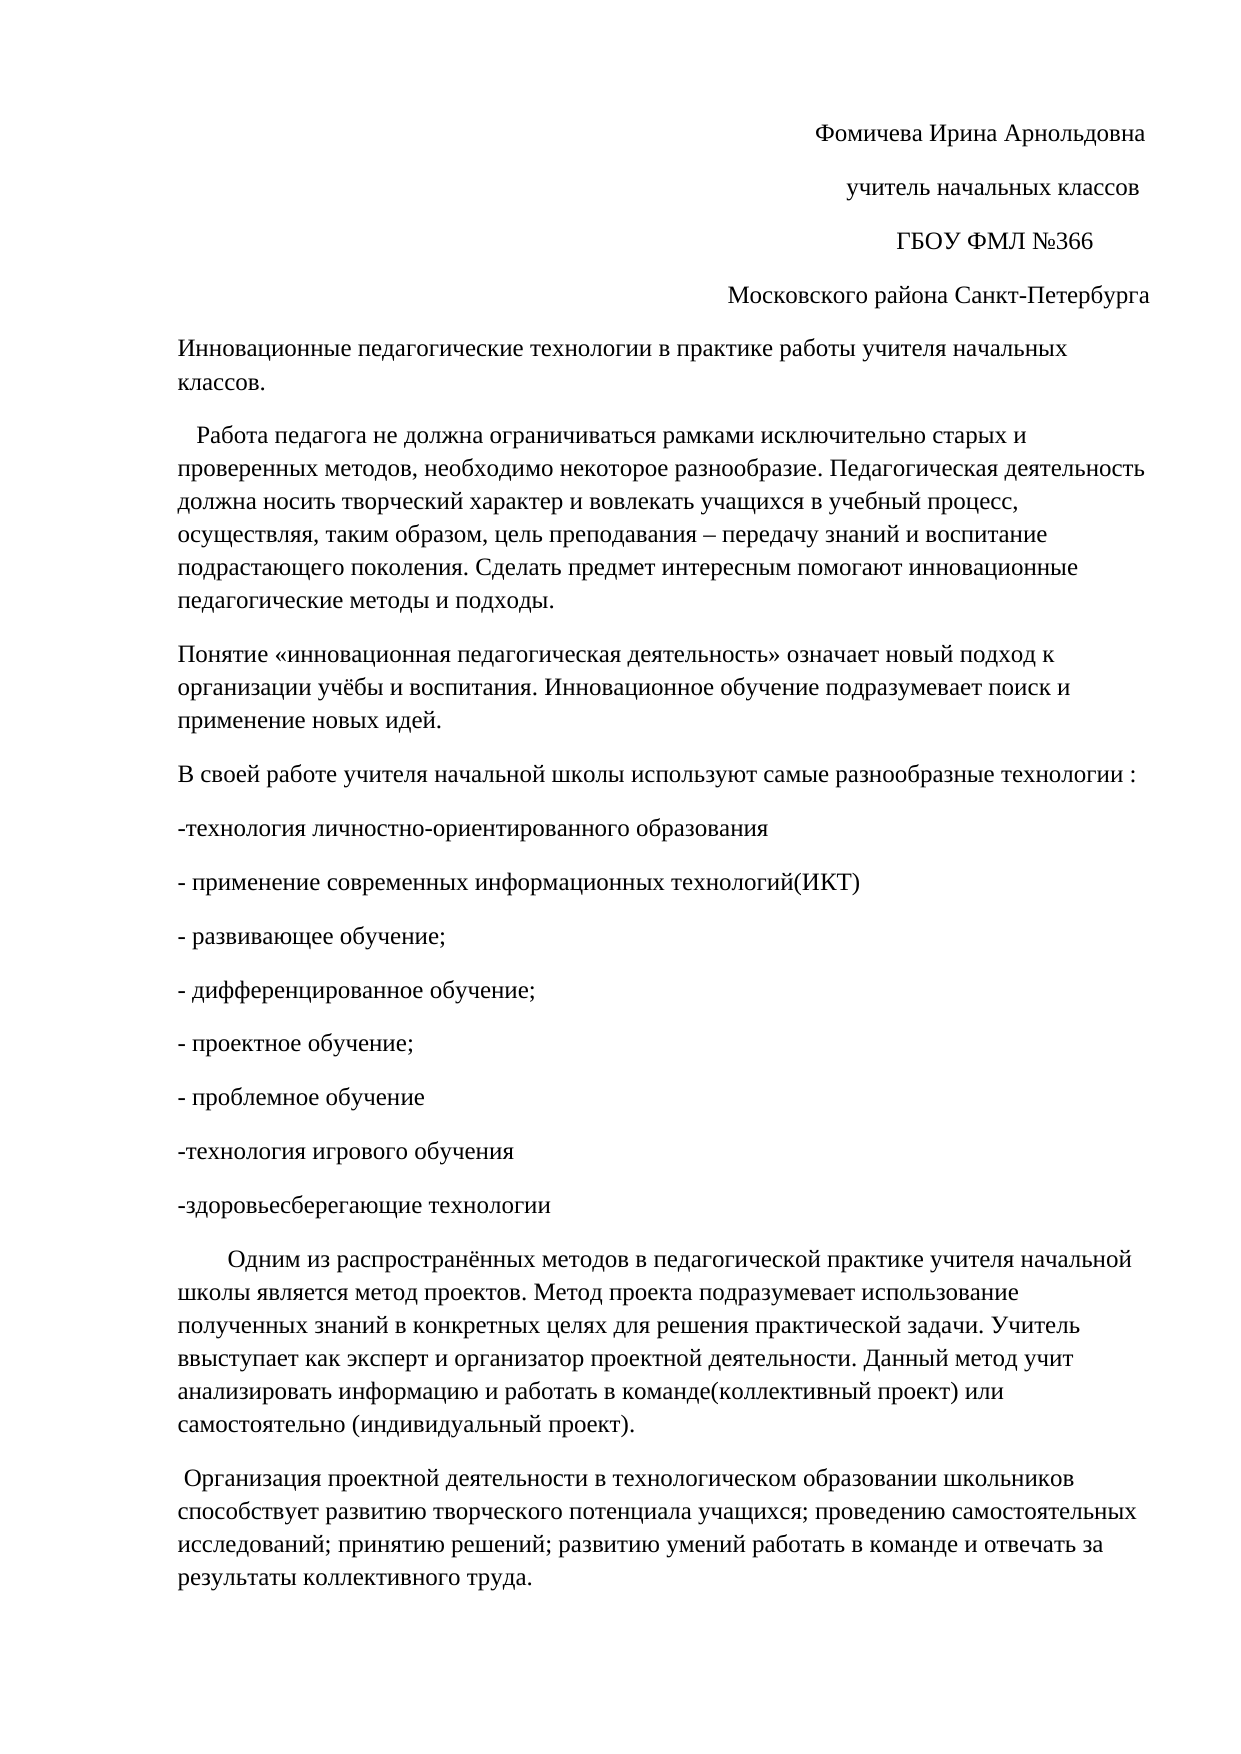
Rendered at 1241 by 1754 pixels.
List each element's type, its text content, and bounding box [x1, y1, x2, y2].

text учитель начальных классов [177, 172, 1152, 201]
text - проблемное обучение [177, 1082, 1152, 1111]
text -технология игрового обучения [177, 1136, 1152, 1165]
text Фомичева Ирина Арнольдовна [177, 118, 1152, 147]
text Московского района Санкт-Петербурга [177, 280, 1152, 308]
text Инновационные педагогические технологии в практике работы учителя начальных классов. [177, 333, 1152, 395]
text - проектное обучение; [177, 1028, 1152, 1057]
text - развивающее обучение; [177, 921, 1152, 949]
text - применение современных информационных технологий(ИКТ) [177, 867, 1152, 896]
text Понятие «инновационная педагогическая деятельность» означает новый подход к организации учёбы и воспитания. Инновационное обучение подразумевает поиск и применение новых идей. [177, 639, 1152, 734]
text В своей работе учителя начальной школы используют самые разнообразные технологии : [177, 759, 1152, 788]
text Работа педагога не должна ограничиваться рамками исключительно старых и проверенных методов, необходимо некоторое разнообразие. Педагогическая деятельность должна носить творческий характер и вовлекать учащихся в учебный процесс, осуществляя, таким образом, цель преподавания – передачу знаний и воспитание подрастающего поколения. Сделать предмет интересным помогают инновационные педагогические методы и подходы. [177, 420, 1152, 614]
text Организация проектной деятельности в технологическом образовании школьников способствует развитию творческого потенциала учащихся; проведению самостоятельных исследований; принятию решений; развитию умений работать в команде и отвечать за результаты коллективного труда. [177, 1463, 1152, 1591]
text -технология личностно-ориентированного образования [177, 813, 1152, 842]
text Одним из распространённых методов в педагогической практике учителя начальной школы является метод проектов. Метод проекта подразумевает использование полученных знаний в конкретных целях для решения практической задачи. Учитель ввыступает как эксперт и организатор проектной деятельности. Данный метод учит анализировать информацию и работать в команде(коллективный проект) или самостоятельно (индивидуальный проект). [177, 1244, 1152, 1438]
text -здоровьесберегающие технологии [177, 1190, 1152, 1219]
text ГБОУ ФМЛ №366 [177, 226, 1152, 254]
text - дифференцированное обучение; [177, 975, 1152, 1003]
